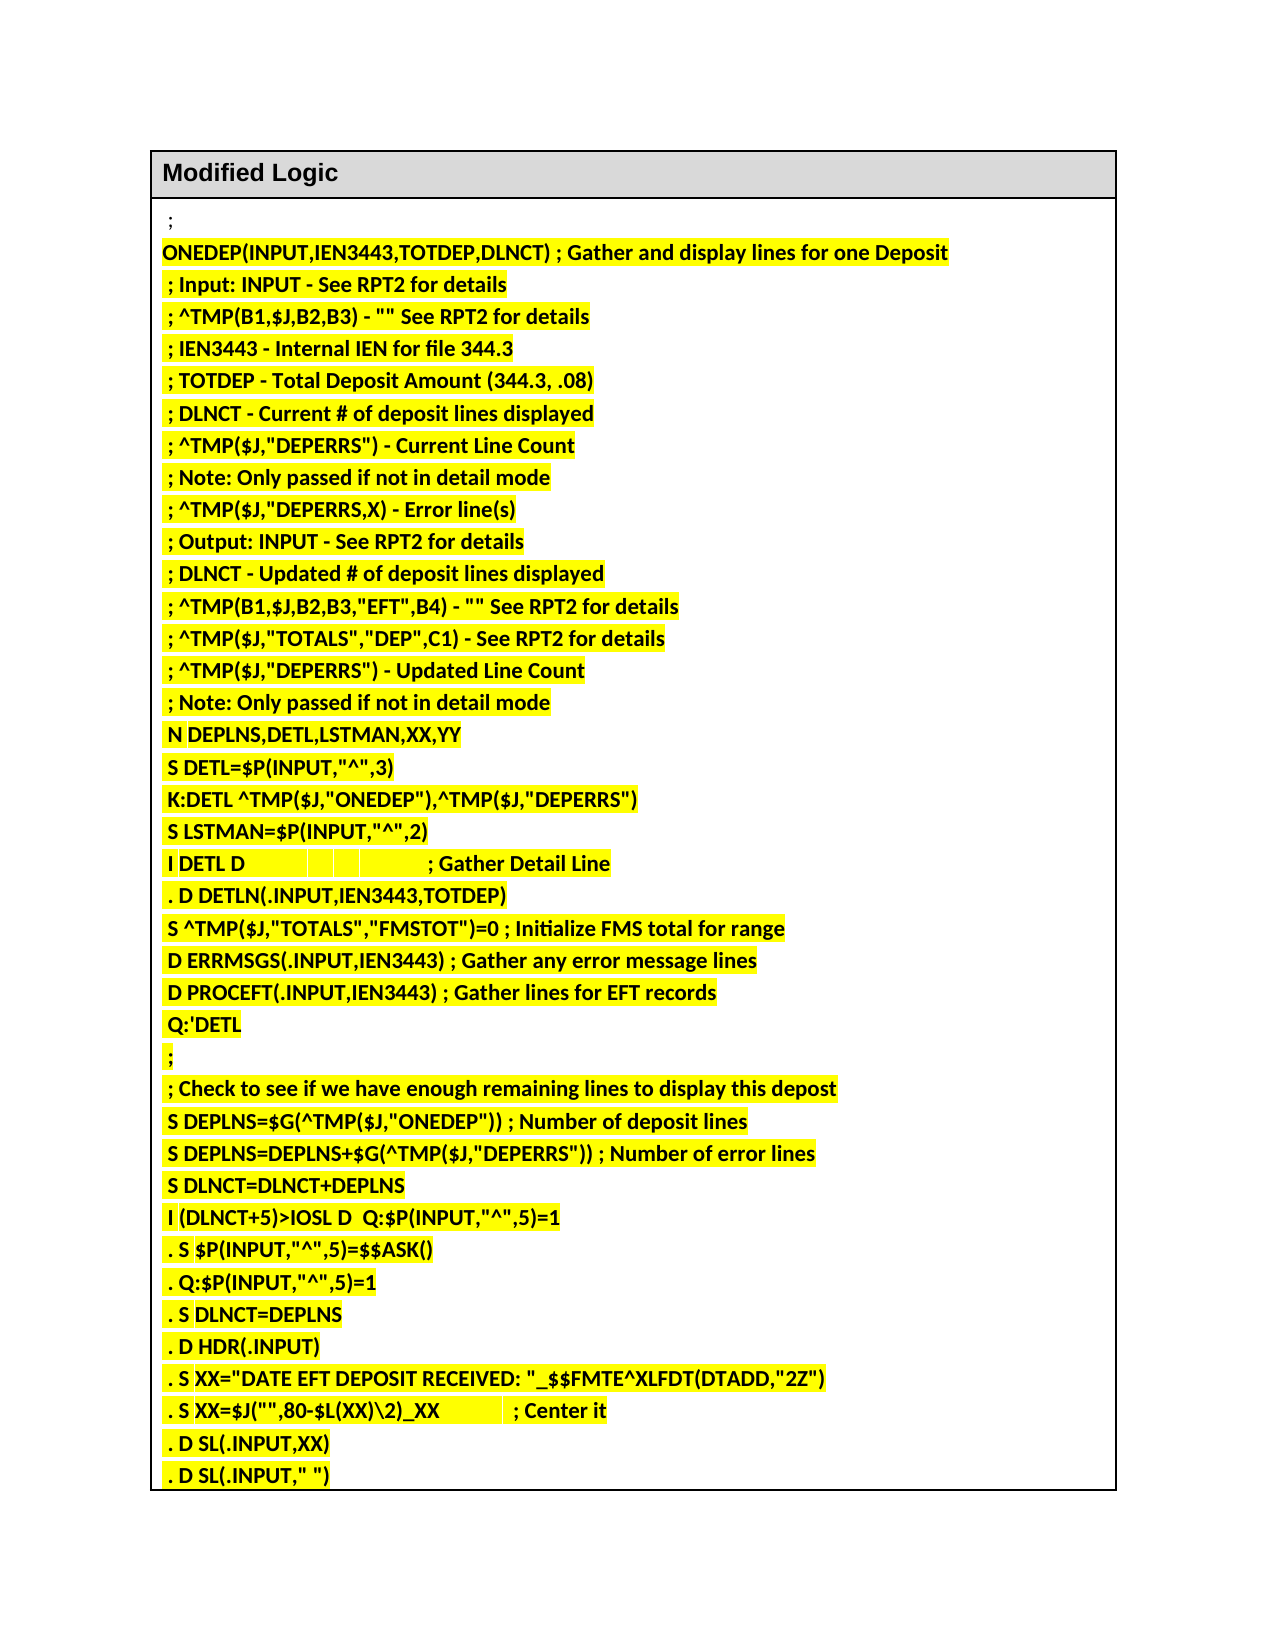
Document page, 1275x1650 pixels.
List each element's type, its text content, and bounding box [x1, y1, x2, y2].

table_header Modified Logic [152, 152, 1115, 197]
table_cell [152, 199, 1115, 1489]
